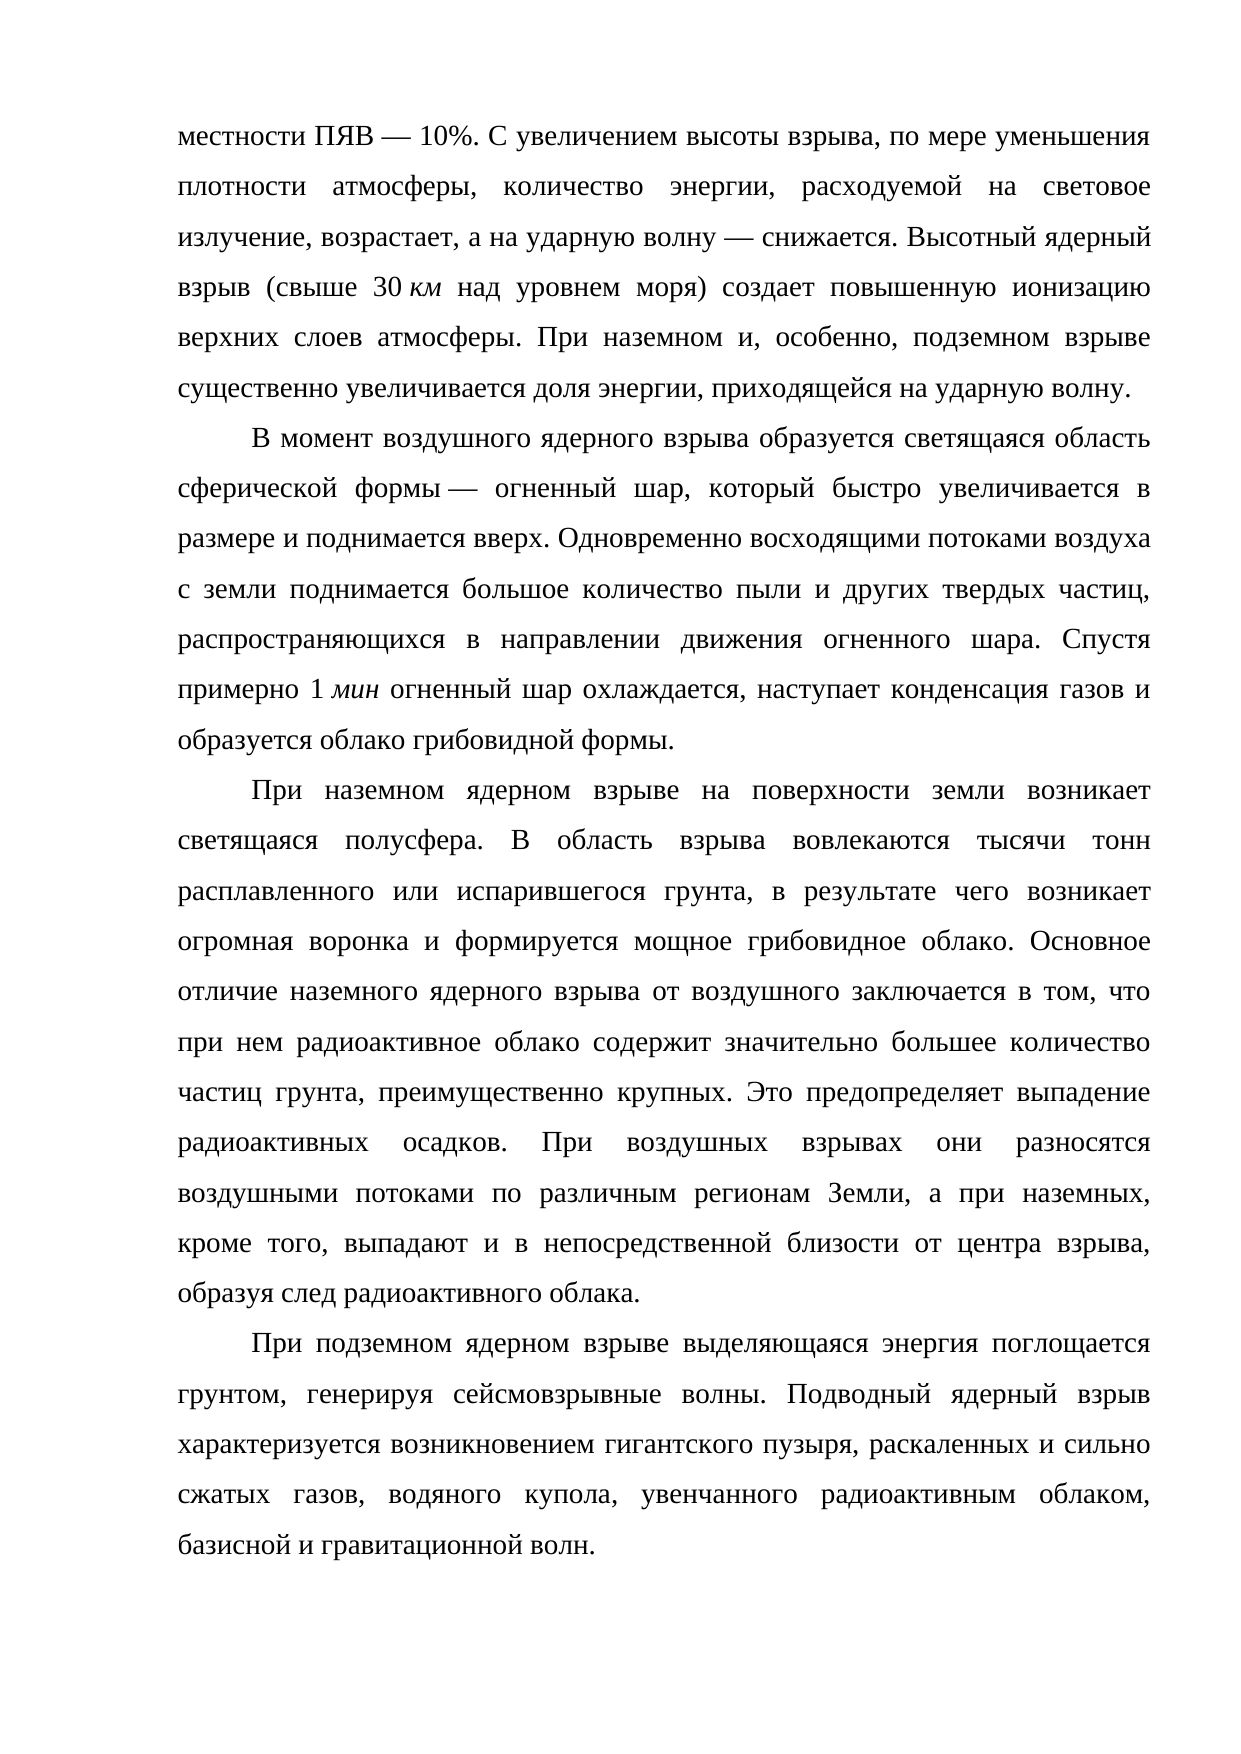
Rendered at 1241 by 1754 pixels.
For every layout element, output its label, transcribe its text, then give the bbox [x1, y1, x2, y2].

text В момент воздушного ядерного взрыва образуется светящаяся область сферической формы — огненный шар, который быстро увеличивается в размере и поднимается вверх. Одновременно восходящими потоками воздуха с земли поднимается большое количество пыли и других твердых частиц, распространяющихся в направлении движения огненного шара. Спустя примерно 1 мин огненный шар охлаждается, наступает конденсация газов и образуется облако грибовидной формы. [177, 420, 1152, 755]
text При наземном ядерном взрыве на поверхности земли возникает светящаяся полусфера. В область взрыва вовлекаются тысячи тонн расплавленного или испарившегося грунта, в результате чего возникает огромная воронка и формируется мощное грибовидное облако. Основное отличие наземного ядерного взрыва от воздушного заключается в том, что при нем радиоактивное облако содержит значительно большее количество частиц грунта, преимущественно крупных. Это предопределяет выпадение радиоактивных осадков. При воздушных взрывах они разносятся воздушными потоками по различным регионам Земли, а при наземных, кроме того, выпадают и в непосредственной близости от центра взрыва, образуя след радиоактивного облака. [177, 772, 1152, 1309]
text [177, 118, 1152, 403]
text При подземном ядерном взрыве выделяющаяся энергия поглощается грунтом, генерируя сейсмовзрывные волны. Подводный ядерный взрыв характеризуется возникновением гигантского пузыря, раскаленных и сильно сжатых газов, водяного купола, увенчанного радиоактивным облаком, базисной и гравитационной волн. [177, 1326, 1152, 1560]
